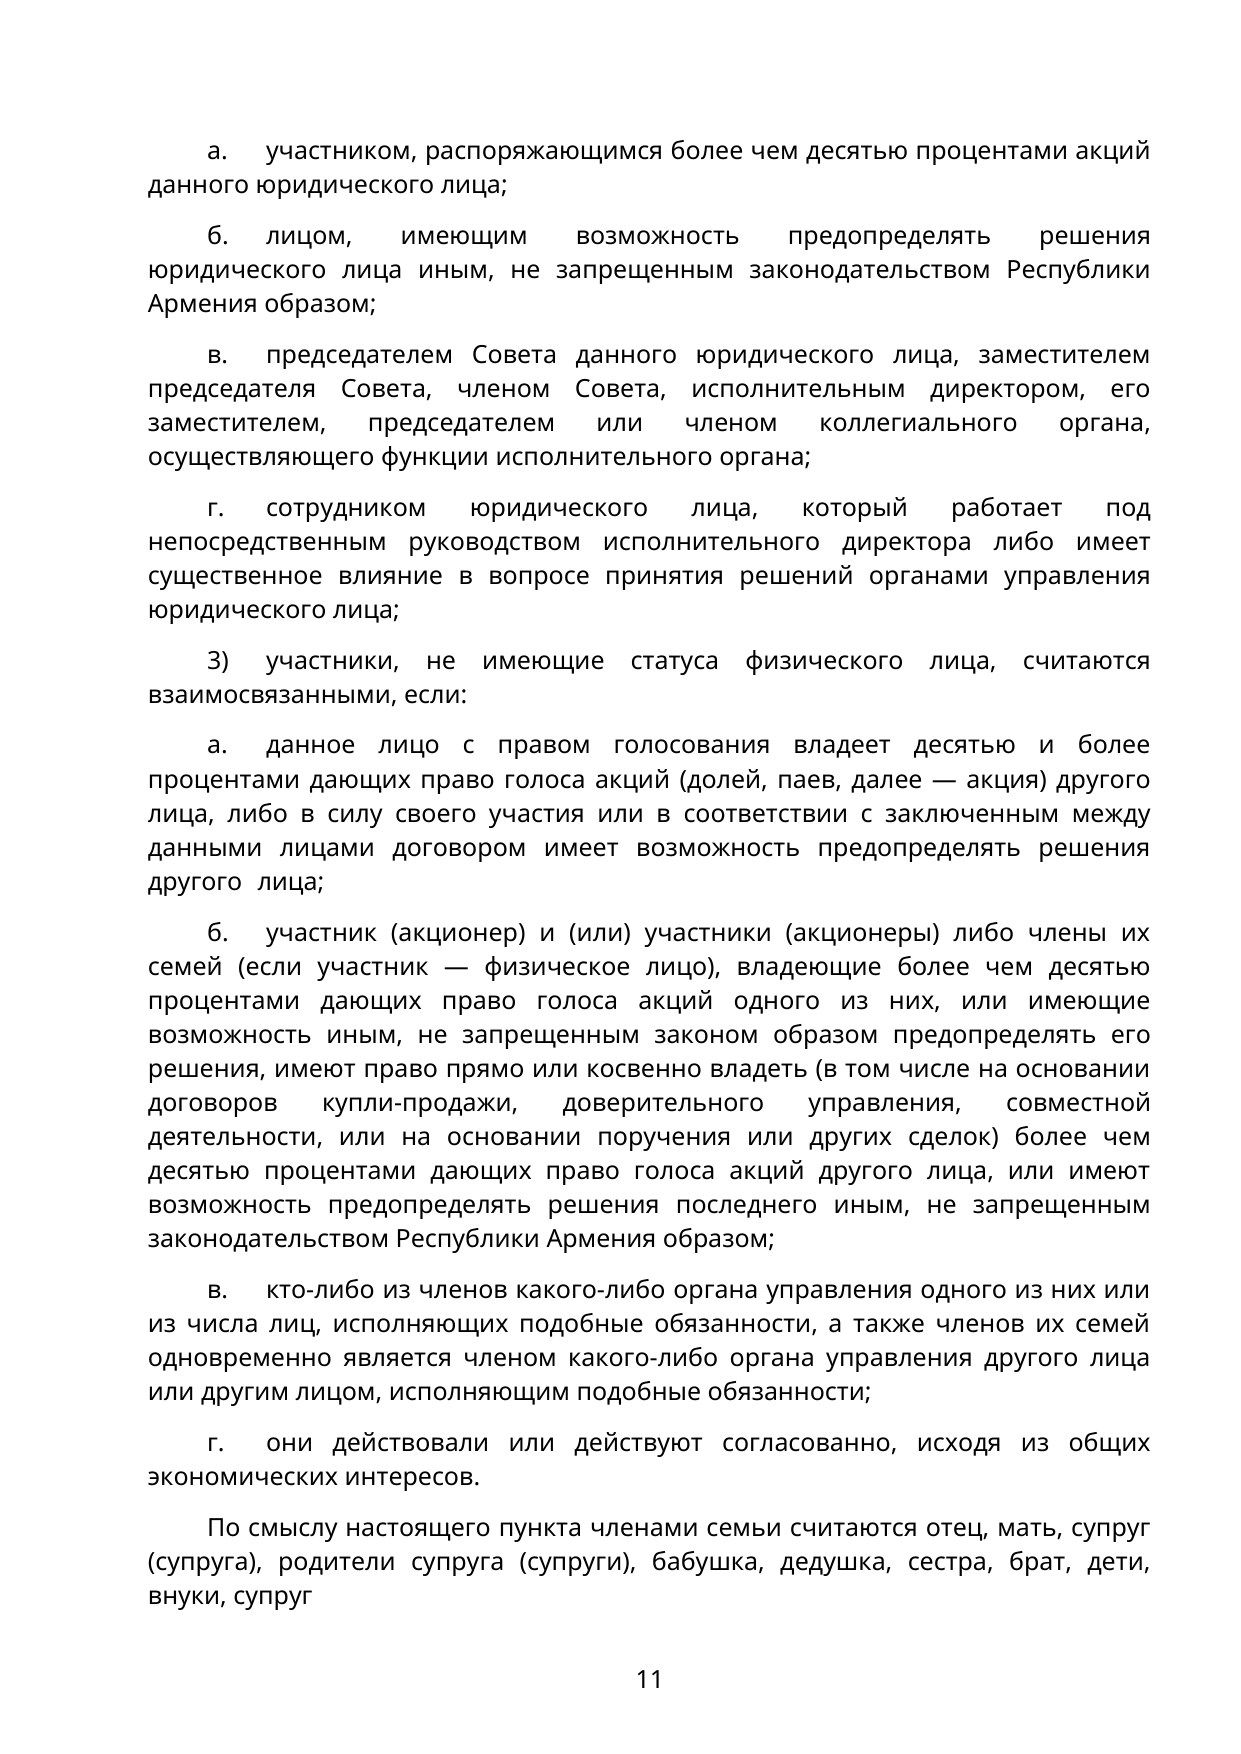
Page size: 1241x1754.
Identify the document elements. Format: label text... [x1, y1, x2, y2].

text б. лицом, имеющим возможность предопределять решения юридического лица иным, не запрещенным законодательством Республики Армения образом; [148, 218, 1152, 320]
text а. участником, распоряжающимся более чем десятью процентами акций данного юридического лица; [148, 133, 1152, 201]
text а. данное лицо с правом голосования владеет десятью и более процентами дающих право голоса акций (долей, паев, далее — акция) другого лица, либо в силу своего участия или в соответствии с заключенным между данными лицами договором имеет возможность предопределять решения другого лица; [148, 727, 1152, 898]
text г. они действовали или действуют согласованно, исходя из общих экономических интересов. [148, 1424, 1152, 1493]
text г. сотрудником юридического лица, который работает под непосредственным руководством исполнительного директора либо имеет существенное влияние в вопросе принятия решений органами управления юридического лица; [148, 489, 1152, 626]
text б. участник (акционер) и (или) участники (акционеры) либо члены их семей (если участник — физическое лицо), владеющие более чем десятью процентами дающих право голоса акций одного из них, или имеющие возможность иным, не запрещенным законом образом предопределять его решения, имеют право прямо или косвенно владеть (в том числе на основании договоров купли-продажи, доверительного управления, совместной деятельности, или на основании поручения или других сделок) более чем десятью процентами дающих право голоса акций другого лица, или имеют возможность предопределять решения последнего иным, не запрещенным законодательством Республики Армения образом; [148, 914, 1152, 1255]
text в. председателем Совета данного юридического лица, заместителем председателя Совета, членом Совета, исполнительным директором, его заместителем, председателем или членом коллегиального органа, осуществляющего функции исполнительного органа; [148, 337, 1152, 473]
text 3) участники, не имеющие статуса физического лица, считаются взаимосвязанными, если: [148, 642, 1152, 711]
text в. кто-либо из членов какого-либо органа управления одного из них или из числа лиц, исполняющих подобные обязанности, а также членов их семей одновременно является членом какого-либо органа управления другого лица или другим лицом, исполняющим подобные обязанности; [148, 1272, 1152, 1408]
text По смыслу настоящего пункта членами семьи считаются отец, мать, супруг (супруга), родители супруга (супруги), бабушка, дедушка, сестра, брат, дети, внуки, супруг [148, 1509, 1152, 1612]
